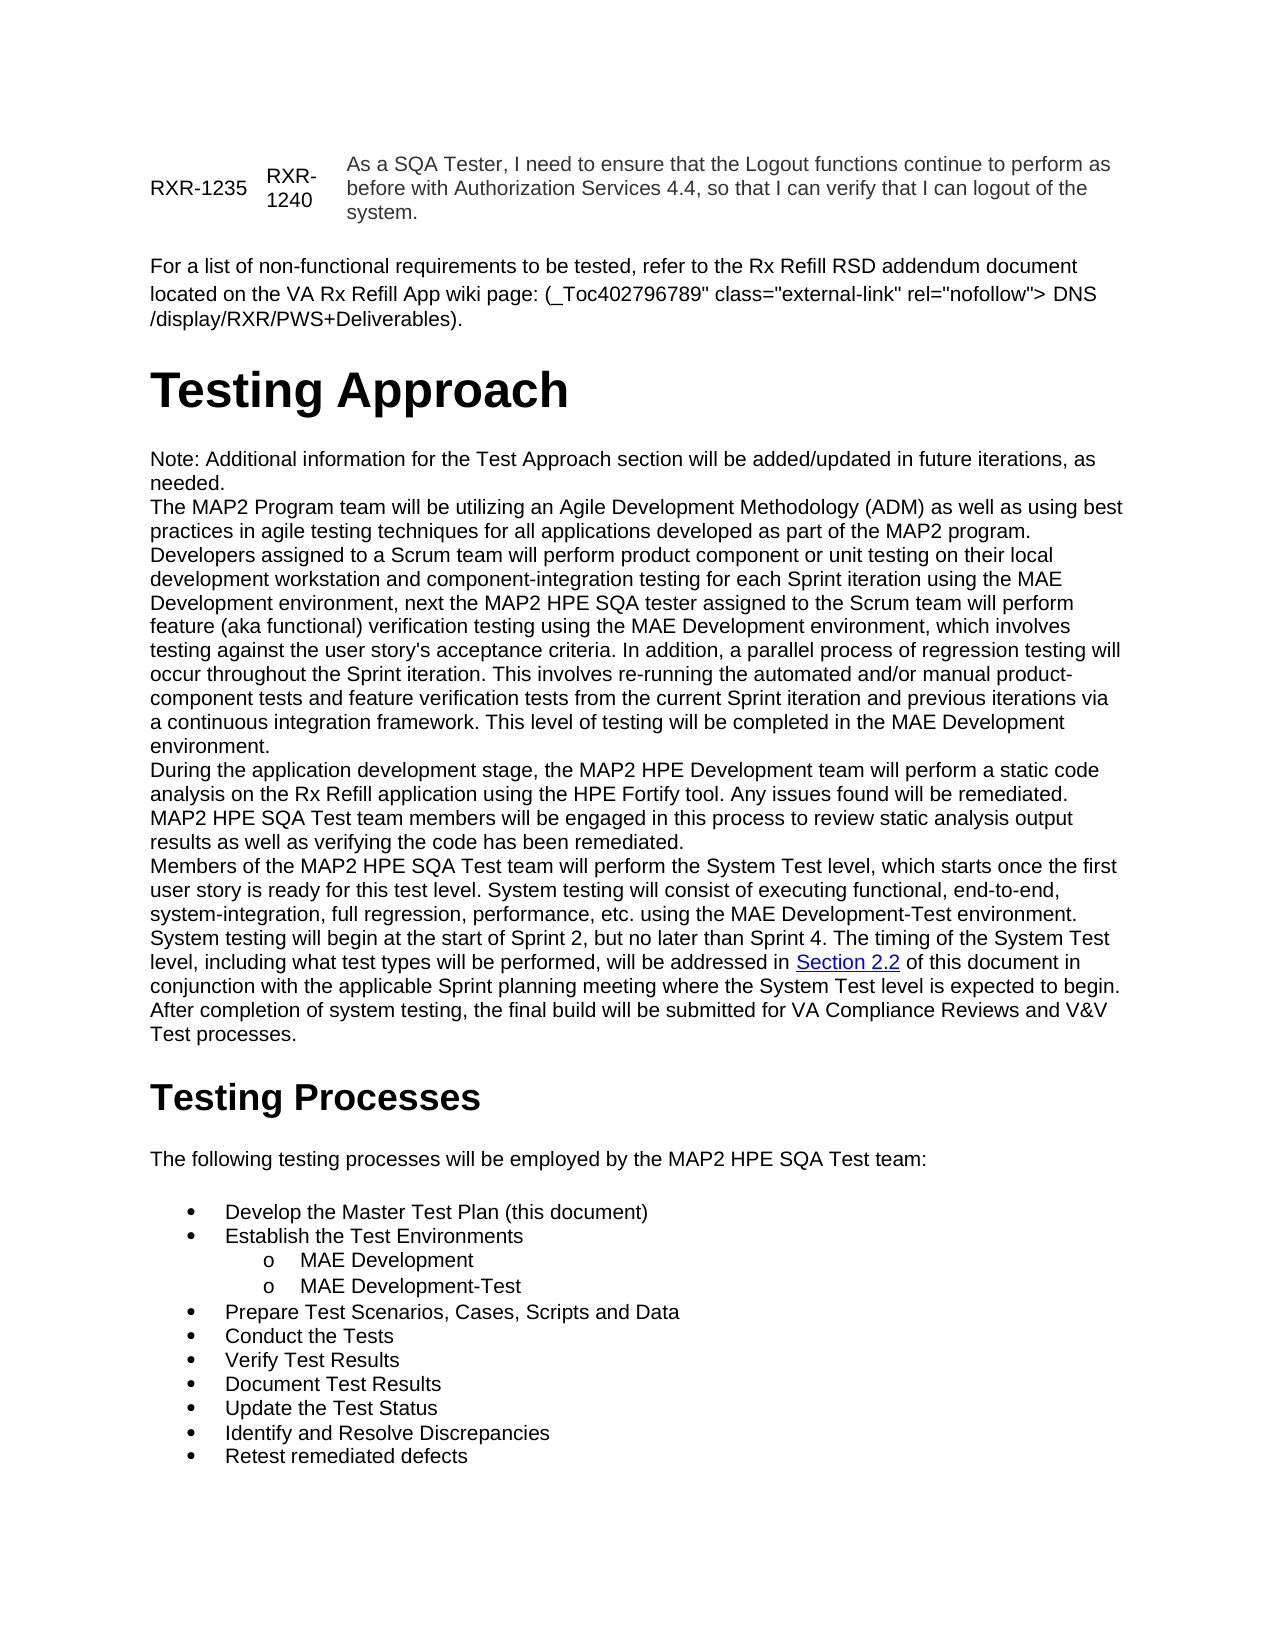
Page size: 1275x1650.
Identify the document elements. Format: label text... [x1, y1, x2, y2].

list Identify and Resolve Discrepancies [187, 1420, 1125, 1444]
table_cell RXR-1235 [149, 150, 264, 225]
text Note: Additional information for the Test Approach section will be added/updated in future iterations, as needed. The MAP2 Program team will be utilizing an Agile Development Methodology (ADM) as well as using best practices in agile testing techniques for all applications developed as part of the MAP2 program. Developers assigned to a Scrum team will perform product component or unit testing on their local development workstation and component-integration testing for each Sprint iteration using the MAE Development environment, next the MAP2 HPE SQA tester assigned to the Scrum team will perform feature (aka functional) verification testing using the MAE Development environment, which involves testing against the user story's acceptance criteria. In addition, a parallel process of regression testing will occur throughout the Sprint iteration. This involves re-running the automated and/or manual product-component tests and feature verification tests from the current Sprint iteration and previous iterations via a continuous integration framework. This level of testing will be completed in the MAE Development environment. During the application development stage, the MAP2 HPE Development team will perform a static code analysis on the Rx Refill application using the HPE Fortify tool. Any issues found will be remediated. MAP2 HPE SQA Test team members will be engaged in this process to review static analysis output results as well as verifying the code has been remediated. Members of the MAP2 HPE SQA Test team will perform the System Test level, which starts once the first user story is ready for this test level. System testing will consist of executing functional, end-to-end, system-integration, full regression, performance, etc. using the MAE Development-Test environment. System testing will begin at the start of Sprint 2, but no later than Sprint 4. The timing of the System Test level, including what test types will be performed, will be addressed in Section 2.2 of this document in conjunction with the applicable Sprint planning meeting where the System Test level is expected to begin. After completion of system testing, the final build will be submitted for VA Compliance Reviews and V&V Test processes. [150, 447, 1125, 1046]
list Verify Test Results [187, 1348, 1125, 1372]
table_cell RXR-1240 [265, 150, 345, 225]
list Prepare Test Scenarios, Cases, Scripts and Data [187, 1300, 1125, 1324]
list Document Test Results [187, 1372, 1125, 1396]
text For a list of non-functional requirements to be tested, refer to the Rx Refill RSD addendum document located on the VA Rx Refill App wiki page: (_Toc402796789" class="external-link" rel="nofollow"> DNS /display/RXR/PWS+Deliverables). [150, 254, 1125, 331]
table_cell As a SQA Tester, I need to ensure that the Logout functions continue to perform as before with Authorization Services 4.4, so that I can verify that I can logout of the system. [345, 150, 1133, 225]
list Retest remediated defects [187, 1444, 1125, 1468]
list MAE Development [262, 1248, 1125, 1274]
text The following testing processes will be employed by the MAP2 HPE SQA Test team: [150, 1147, 1125, 1171]
list Develop the Master Test Plan (this document) [187, 1200, 1125, 1224]
list Establish the Test Environments [187, 1224, 1125, 1248]
subtitle Testing Approach [150, 360, 1125, 417]
list Conduct the Tests [187, 1324, 1125, 1348]
subtitle Testing Processes [150, 1075, 1125, 1118]
list Update the Test Status [187, 1396, 1125, 1420]
list MAE Development-Test [262, 1274, 1125, 1300]
